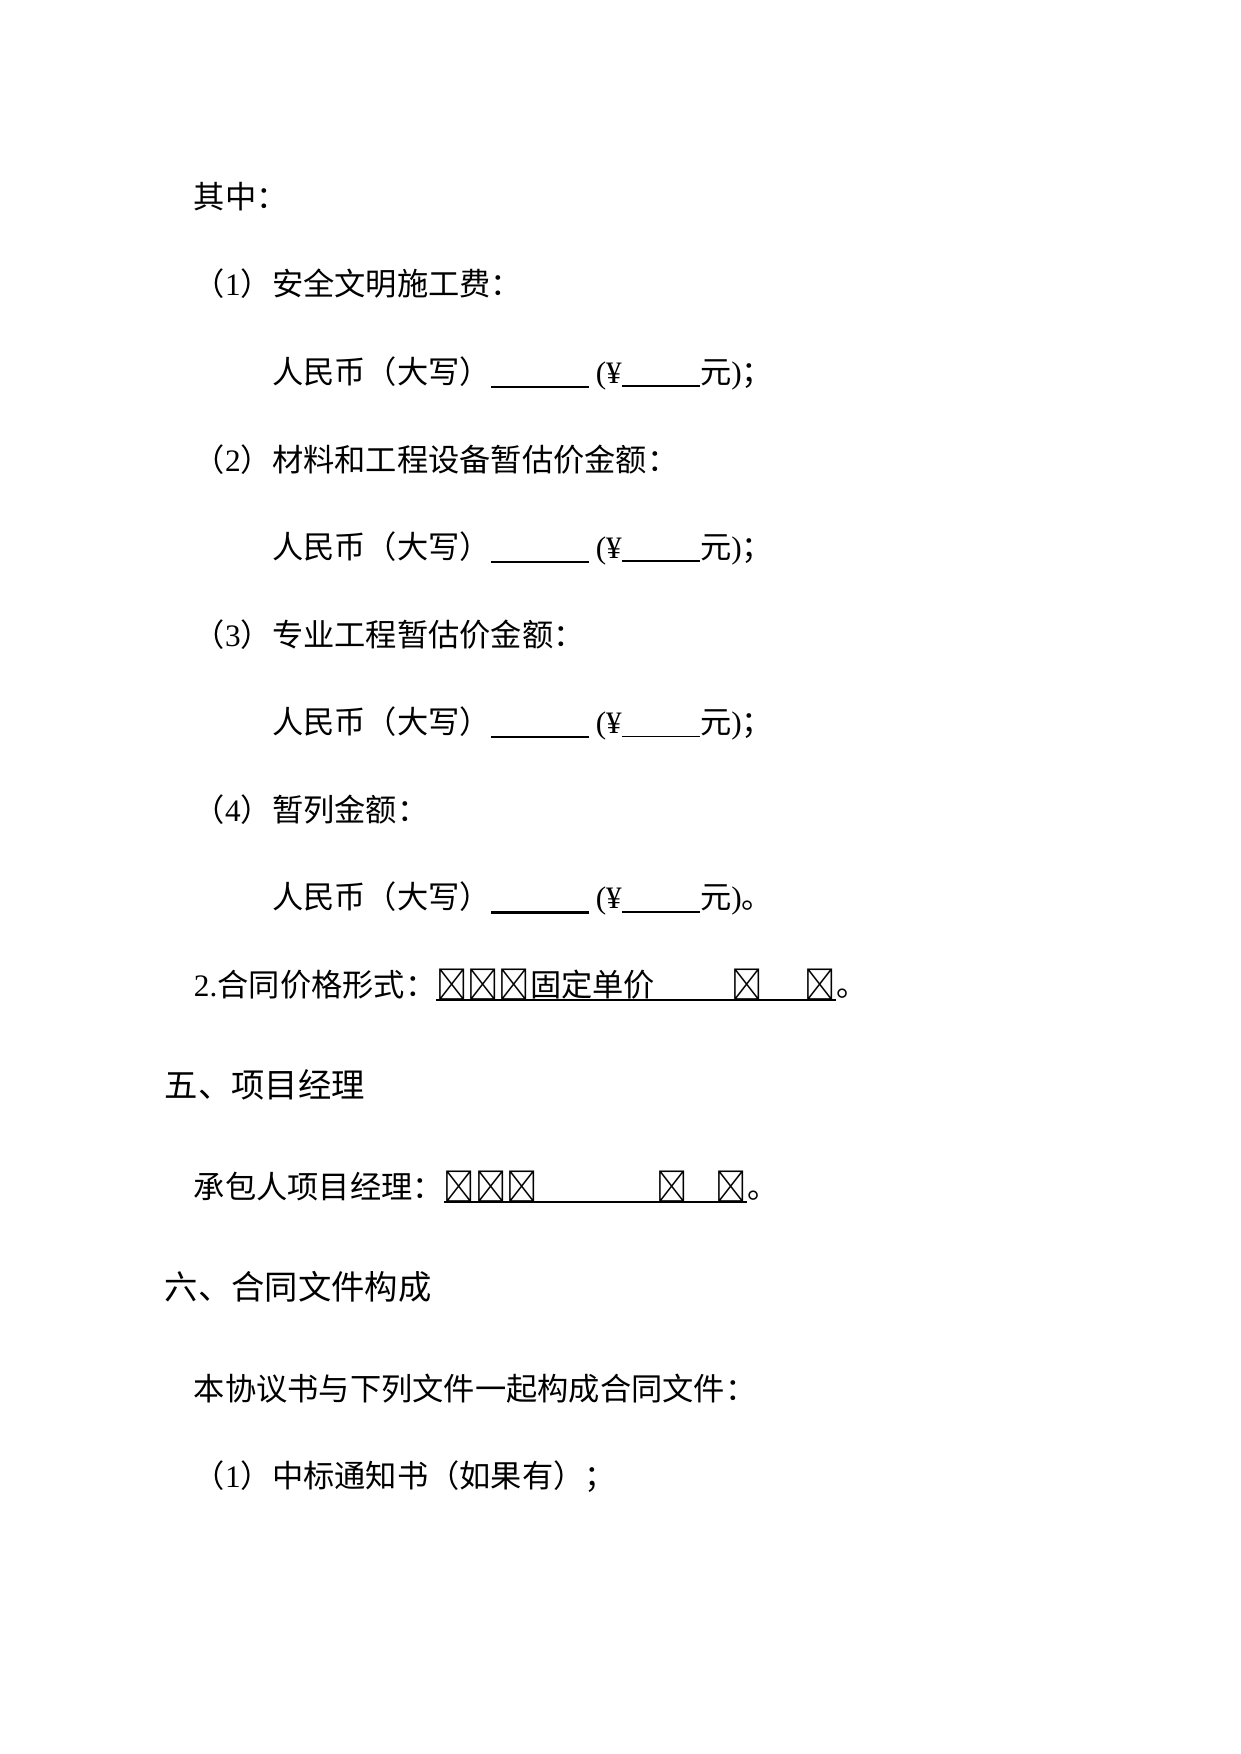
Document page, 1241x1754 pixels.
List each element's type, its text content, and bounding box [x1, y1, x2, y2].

text 六、合同文件构成 [131, 1252, 1144, 1317]
text 其中： [131, 162, 1144, 227]
text （3）专业工程暂估价金额： [131, 600, 1144, 665]
text 人民币（大写） (¥ 元)； [131, 512, 1144, 577]
text 五、项目经理 [131, 1051, 1144, 1116]
text 承包人项目经理：  。 [131, 1152, 1144, 1217]
text 人民币（大写） (¥ 元)； [131, 688, 1144, 753]
text 本协议书与下列文件一起构成合同文件： [131, 1354, 1144, 1419]
text （1）安全文明施工费： [131, 249, 1144, 314]
text （1）中标通知书（如果有）； [131, 1441, 1144, 1506]
text （2）材料和工程设备暂估价金额： [131, 425, 1144, 490]
text 人民币（大写） (¥ 元)。 [131, 863, 1144, 928]
text （4）暂列金额： [131, 775, 1144, 840]
text 2.合同价格形式：固定单价  。 [131, 950, 1144, 1015]
text 人民币（大写） (¥ 元)； [131, 337, 1144, 402]
